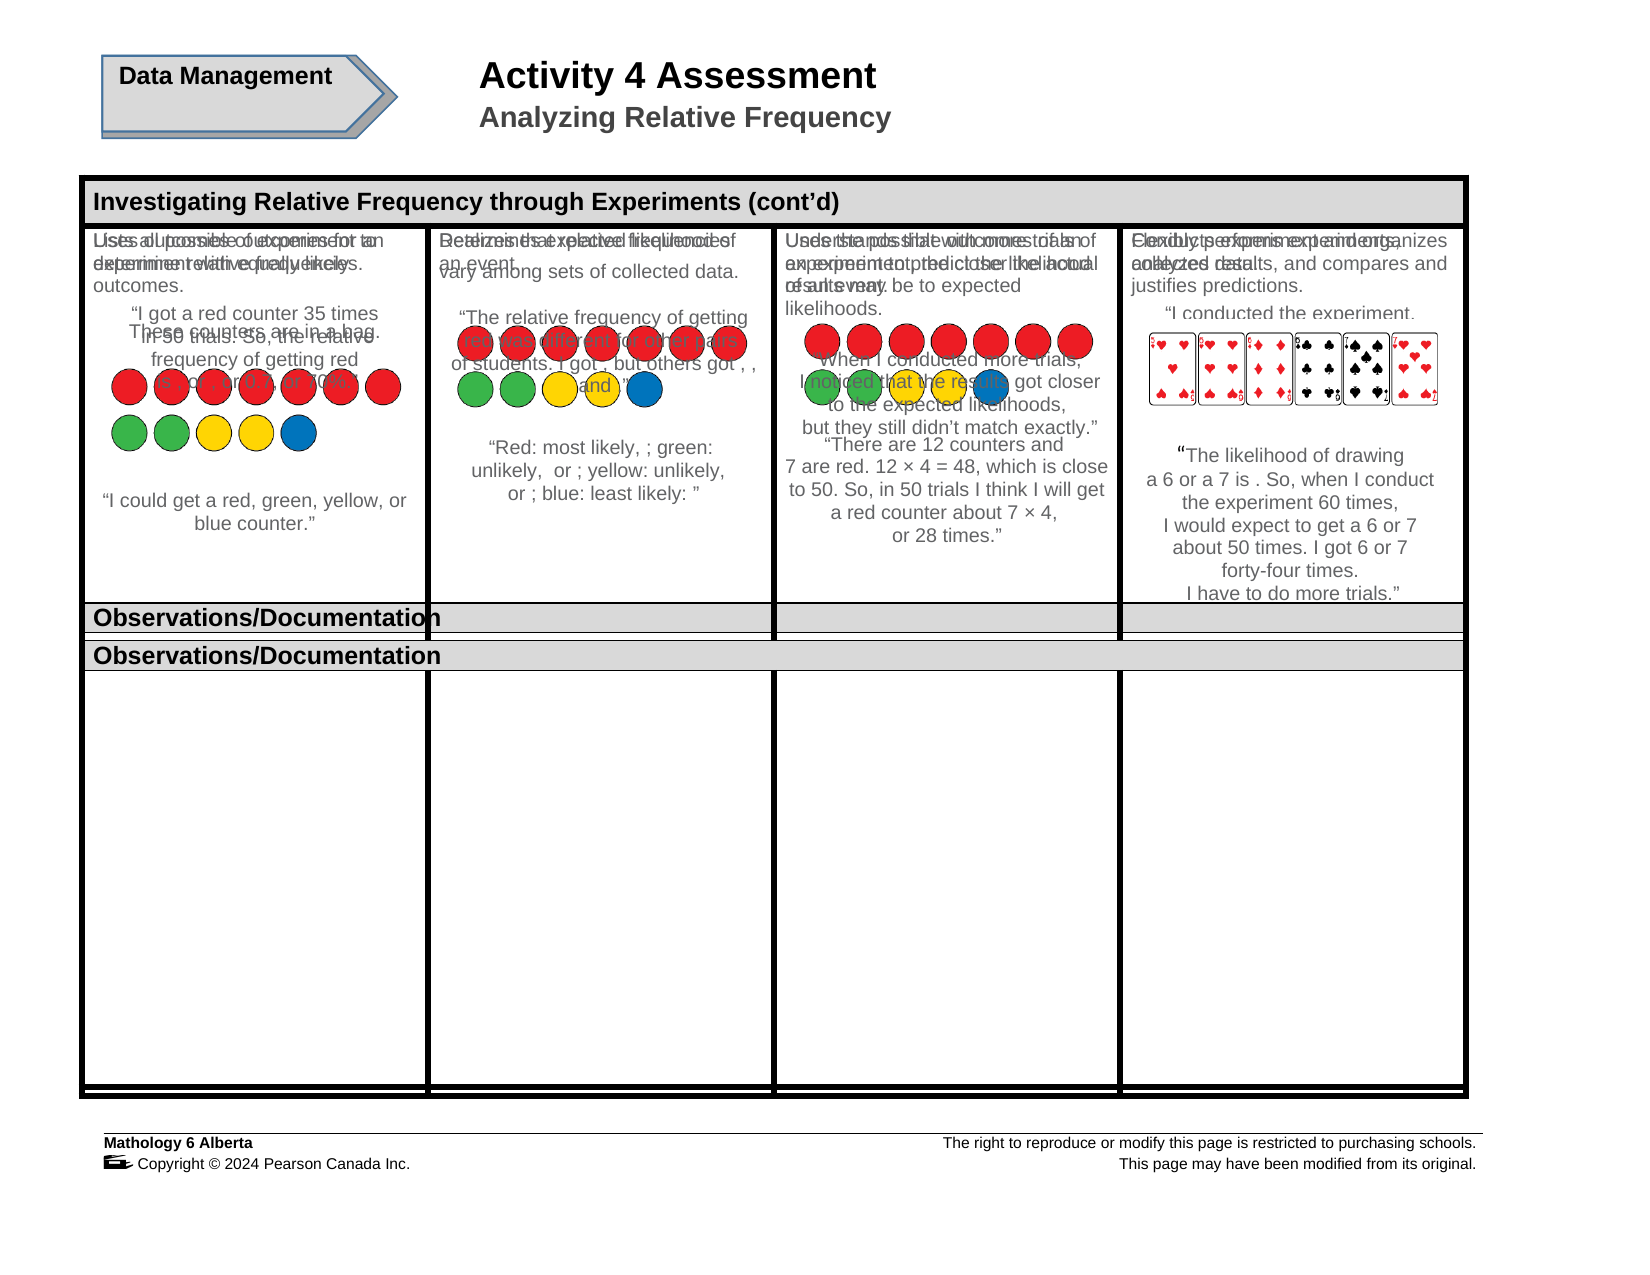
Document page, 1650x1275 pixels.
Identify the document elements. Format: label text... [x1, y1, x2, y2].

table_header Investigating Relative Frequency through Experiments (cont’d) [85, 181, 1463, 223]
table_cell [1123, 671, 1463, 1083]
picture [1131, 319, 1455, 418]
table_cell Observations/Documentation [85, 641, 1463, 670]
table_cell Flexibly performs experiments, analyzes results, and compares and justifies predictions. “The likelihood of drawing a 6 or a 7 is . So, when I conduct the experiment 60 times, I would expect to get a 6 or 7 about 50 times. I got 6 or 7 forty-four times. I have to do more trials.” [1123, 229, 1463, 640]
table_cell Realizes that relative frequencies vary among sets of collected data. “The relative frequency of getting red was different for other pairs of students. I got , but others got , , and .” [431, 229, 771, 640]
table_cell [431, 671, 771, 1083]
table_cell [777, 671, 1117, 1083]
table_cell Understands that with more trials of an experiment, the closer the actual results may be to expected likelihoods. “When I conducted more trials, I noticed that the results got closer to the expected likelihoods, but they still didn’t match exactly.” [777, 229, 1117, 640]
picture [103, 1155, 134, 1169]
table_cell [85, 671, 425, 1083]
table_cell Uses outcomes of experiment to determine relative frequencies. “I got a red counter 35 times in 50 trials. So, the relative frequency of getting red is , or , or 0.7, or 70%.” [85, 229, 425, 640]
